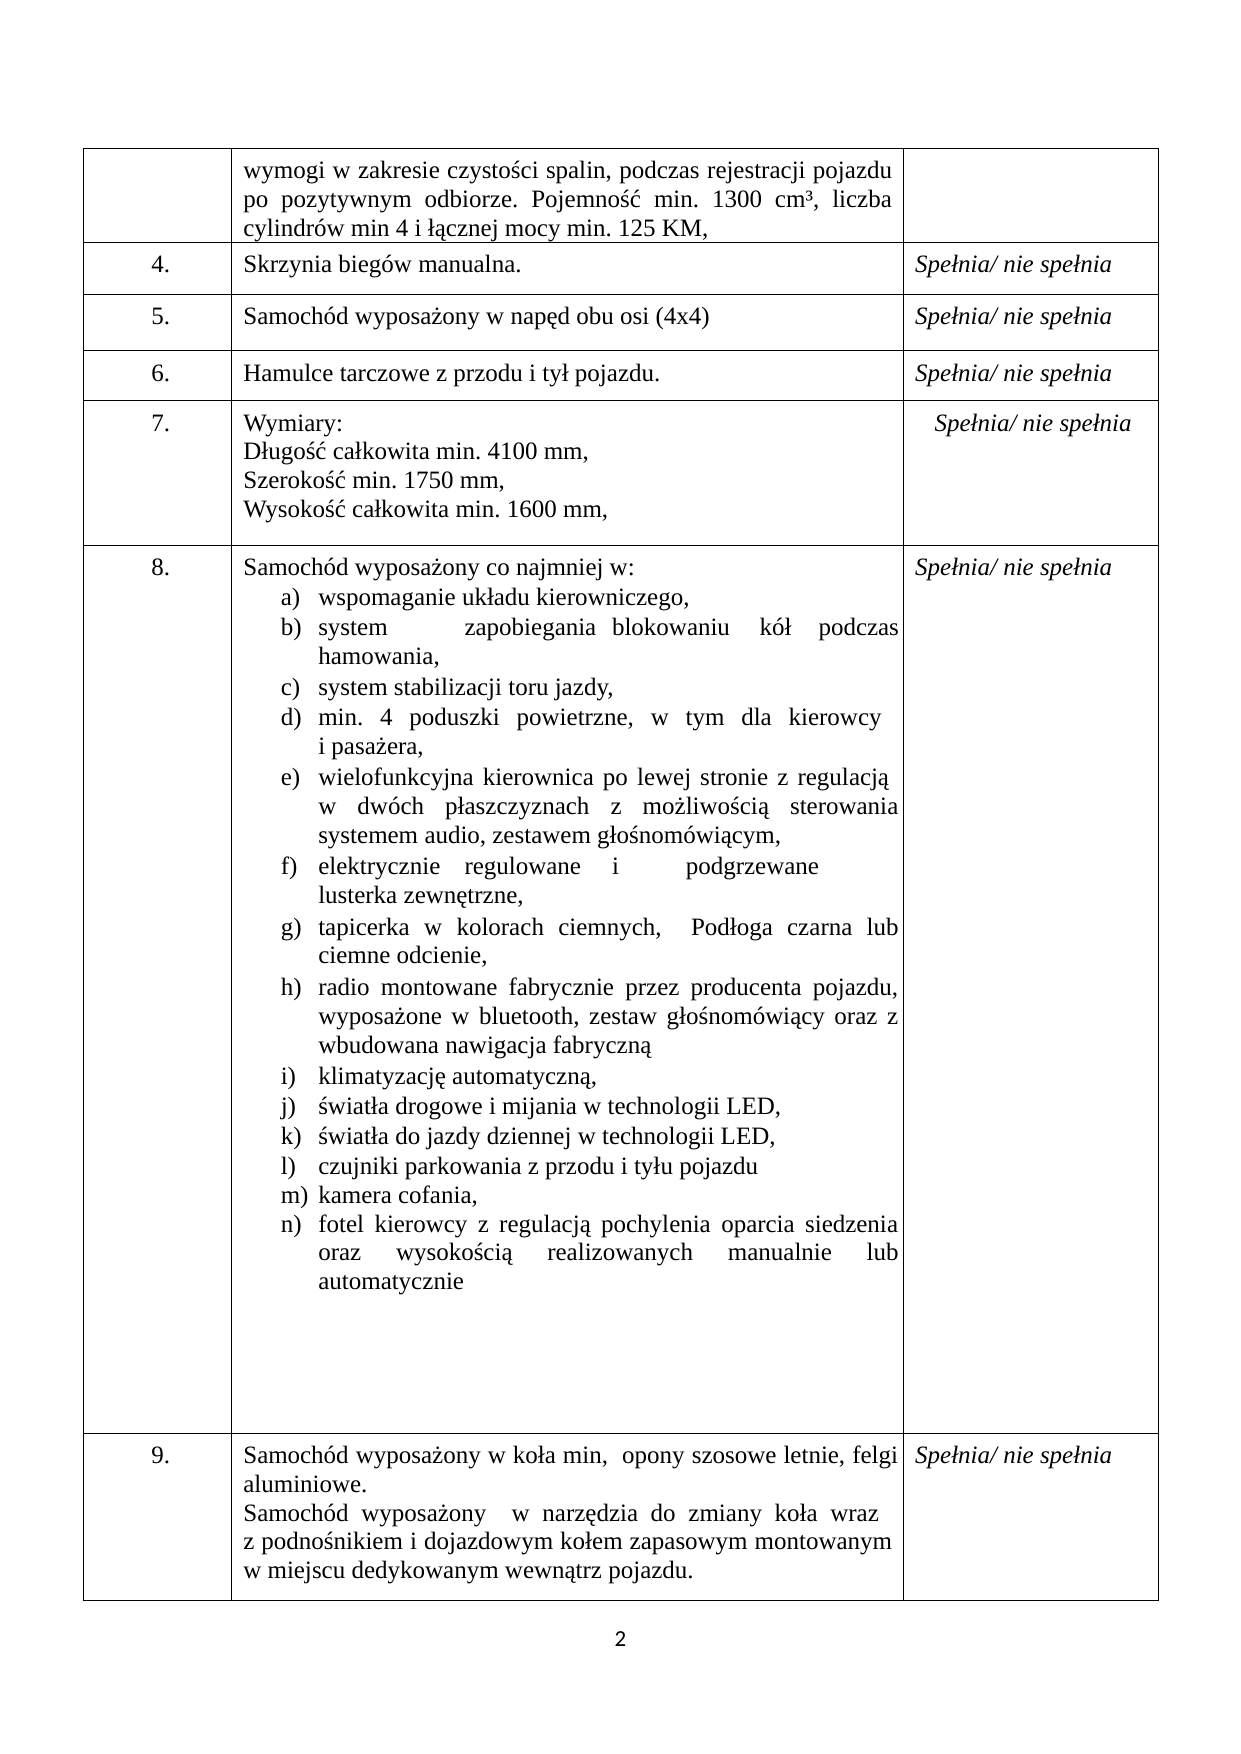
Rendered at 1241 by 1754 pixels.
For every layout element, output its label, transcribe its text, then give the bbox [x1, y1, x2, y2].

table_cell Spełnia/ nie spełnia [904, 243, 1158, 293]
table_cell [232, 149, 903, 242]
table_cell 8. [84, 546, 231, 1433]
table_cell 5. [84, 295, 231, 350]
table_cell 9. [84, 1434, 231, 1600]
table_cell Hamulce tarczowe z przodu i tył pojazdu. [232, 351, 903, 400]
table_cell Samochód wyposażony co najmniej w: wspomaganie układu kierowniczego, system zapobiegania blokowaniu kół podczas hamowania, system stabilizacji toru jazdy, min. 4 poduszki powietrzne, w tym dla kierowcy i pasażera, wielofunkcyjna kierownica po lewej stronie z regulacją w dwóch płaszczyznach z możliwością sterowania systemem audio, zestawem głośnomówiącym, elektrycznie regulowane i podgrzewane lusterka zewnętrzne, tapicerka w kolorach ciemnych, Podłoga czarna lub ciemne odcienie, radio montowane fabrycznie przez producenta pojazdu, wyposażone w bluetooth, zestaw głośnomówiący oraz z wbudowana nawigacja fabryczną klimatyzację automatyczną, światła drogowe i mijania w technologii LED, światła do jazdy dziennej w technologii LED, czujniki parkowania z przodu i tyłu pojazdu kamera cofania, fotel kierowcy z regulacją pochylenia oparcia siedzenia oraz wysokością realizowanych manualnie lub automatycznie [232, 546, 903, 1433]
table_cell Spełnia/ nie spełnia [904, 546, 1158, 1433]
table_cell Wymiary: Długość całkowita min. 4100 mm, Szerokość min. 1750 mm, Wysokość całkowita min. 1600 mm, [232, 401, 903, 545]
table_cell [232, 1434, 903, 1600]
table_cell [904, 149, 1158, 242]
table_cell Spełnia/ nie spełnia [904, 351, 1158, 400]
table_cell 3. [84, 149, 231, 242]
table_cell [904, 1434, 1158, 1600]
table_cell 4. [84, 243, 231, 293]
table_cell Samochód wyposażony w napęd obu osi (4x4) [232, 295, 903, 350]
table_cell 7. [84, 401, 231, 545]
table_cell Spełnia/ nie spełnia [904, 295, 1158, 350]
table_cell 6. [84, 351, 231, 400]
table_cell Spełnia/ nie spełnia [904, 401, 1158, 545]
table_cell Skrzynia biegów manualna. [232, 243, 903, 293]
